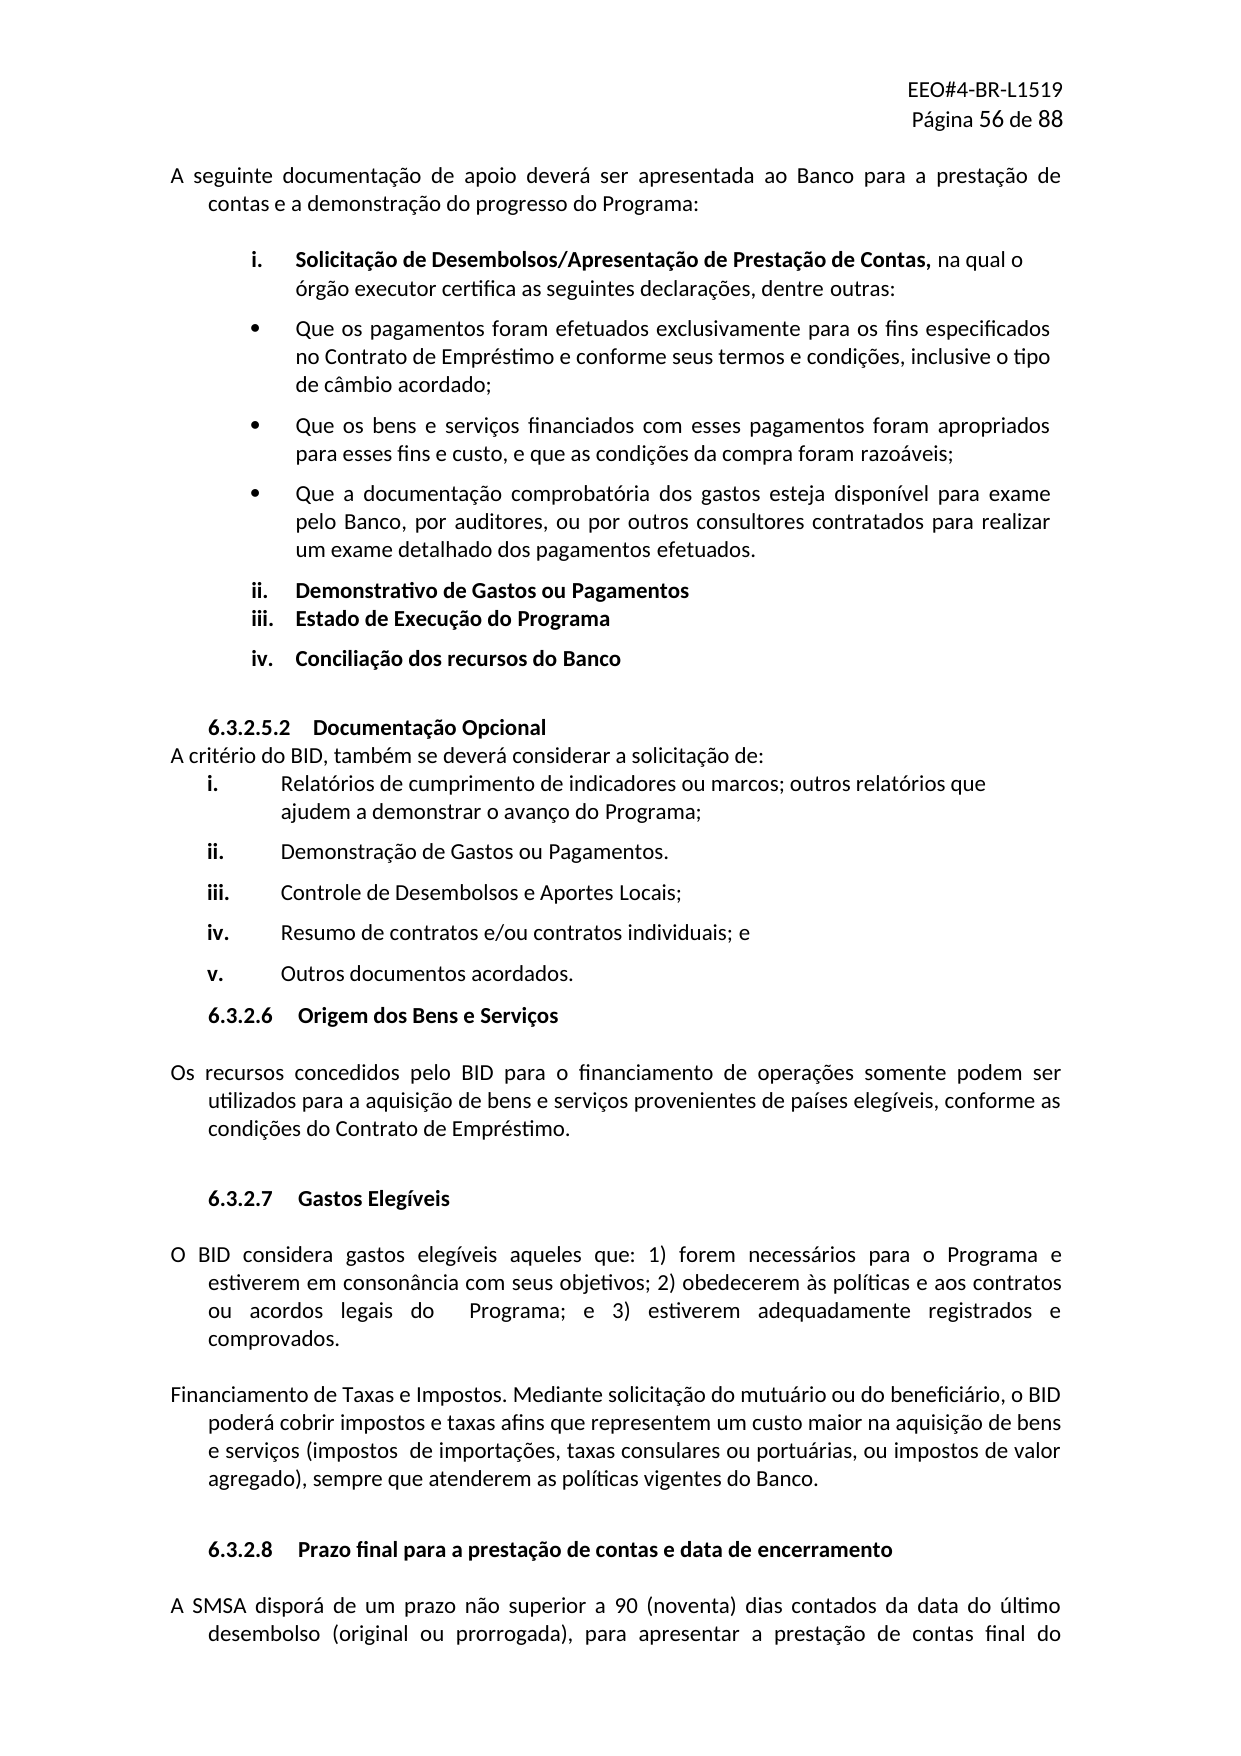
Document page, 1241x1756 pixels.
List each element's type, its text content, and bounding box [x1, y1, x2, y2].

list Relatórios de cumprimento de indicadores ou marcos; outros relatórios que ajudem a demonstrar o avanço do Programa; [207, 769, 1052, 825]
list Demonstração de Gastos ou Pagamentos. [207, 837, 1063, 866]
text O BID considera gastos elegíveis aqueles que: 1) forem necessários para o Programa e estiverem em consonância com seus objetivos; 2) obedecerem às políticas e aos contratos ou acordos legais do Programa; e 3) estiverem adequadamente registrados e comprovados. [170, 1240, 1063, 1352]
list Solicitação de Desembolsos/Apresentação de Prestação de Contas, na qual o órgão executor certifica as seguintes declarações, dentre outras: [251, 246, 1052, 302]
list Que os pagamentos foram efetuados exclusivamente para os fins especificados no Contrato de Empréstimo e conforme seus termos e condições, inclusive o tipo de câmbio acordado; [251, 314, 1052, 398]
list Outros documentos acordados. [207, 959, 1063, 987]
text A seguinte documentação de apoio deverá ser apresentada ao Banco para a prestação de contas e a demonstração do progresso do Programa: [170, 162, 1063, 218]
list Resumo de contratos e/ou contratos individuais; e [207, 918, 1063, 947]
subtitle Gastos Elegíveis [208, 1184, 1063, 1212]
list Estado de Execução do Programa [251, 604, 1063, 632]
text A critério do BID, também se deverá considerar a solicitação de: [170, 741, 1063, 769]
list Controle de Desembolsos e Aportes Locais; [207, 878, 1063, 906]
subtitle Demonstrativo de Gastos ou Pagamentos [251, 576, 1063, 604]
list Que a documentação comprobatória dos gastos esteja disponível para exame pelo Banco, por auditores, ou por outros consultores contratados para realizar um exame detalhado dos pagamentos efetuados. [251, 479, 1052, 563]
text Os recursos concedidos pelo BID para o financiamento de operações somente podem ser utilizados para a aquisição de bens e serviços provenientes de países elegíveis, conforme as condições do Contrato de Empréstimo. [170, 1058, 1063, 1142]
list Conciliação dos recursos do Banco [251, 644, 1063, 672]
subtitle Prazo final para a prestação de contas e data de encerramento [208, 1535, 1063, 1563]
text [170, 1591, 1063, 1647]
text Financiamento de Taxas e Impostos. Mediante solicitação do mutuário ou do beneficiário, o BID poderá cobrir impostos e taxas afins que representem um custo maior na aquisição de bens e serviços (impostos de importações, taxas consulares ou portuárias, ou impostos de valor agregado), sempre que atenderem as políticas vigentes do Banco. [170, 1381, 1063, 1493]
list Que os bens e serviços financiados com esses pagamentos foram apropriados para esses fins e custo, e que as condições da compra foram razoáveis; [251, 411, 1052, 467]
subtitle Origem dos Bens e Serviços [208, 1001, 1063, 1029]
subtitle Documentação Opcional [208, 713, 1063, 741]
